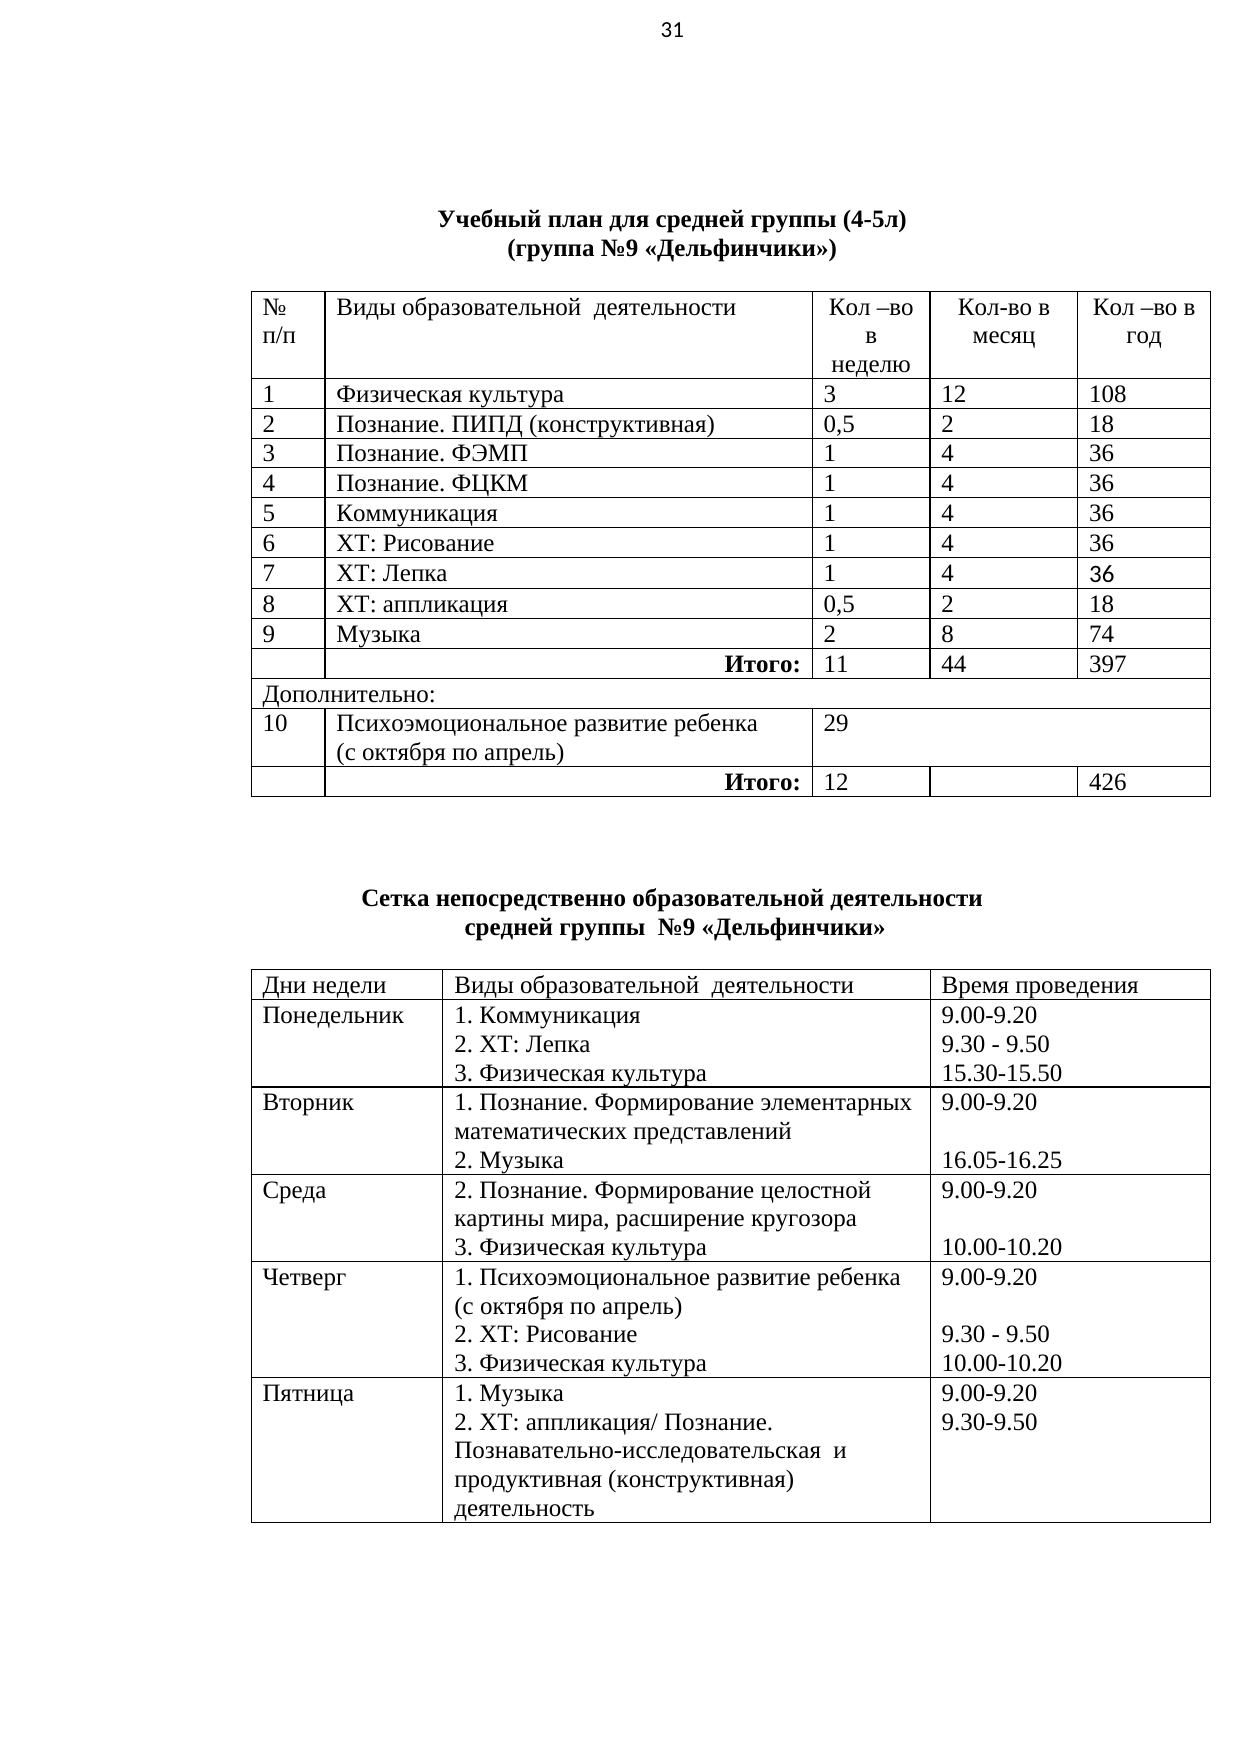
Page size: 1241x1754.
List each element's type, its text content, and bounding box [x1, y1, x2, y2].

table_cell 6 [252, 528, 324, 557]
table_cell 7 [252, 558, 324, 588]
table_cell 44 [931, 649, 1077, 678]
table_cell 10 [252, 709, 324, 766]
text Учебный план для средней группы (4-5л) [177, 204, 1167, 233]
table_cell 12 [931, 379, 1077, 408]
table_cell ХТ: аппликация [326, 589, 812, 618]
table_cell ХТ: Лепка [326, 558, 812, 588]
table_cell 1. Психоэмоциональное развитие ребенка (с октября по апрель) 2. ХТ: Рисование 3. Физическая культура [443, 1262, 930, 1377]
table_cell Психоэмоциональное развитие ребенка (с октября по апрель) [326, 709, 812, 766]
table_cell 1. Музыка 2. ХТ: аппликация/ Познание. Познавательно-исследовательская и продуктивная (конструктивная) деятельность [443, 1378, 930, 1522]
table_cell Понедельник [252, 1000, 442, 1086]
table_cell ХТ: Рисование [326, 528, 812, 557]
table_cell Среда [252, 1175, 442, 1261]
table_cell Итого: [326, 649, 812, 678]
text средней группы №9 «Дельфинчики» [177, 912, 1167, 941]
table_cell Дополнительно: [252, 679, 1210, 707]
text (группа №9 «Дельфинчики») [177, 233, 1167, 262]
text Сетка непосредственно образовательной деятельности [177, 883, 1167, 912]
table_cell 2 [931, 409, 1077, 437]
table_cell [252, 767, 324, 796]
table_cell 11 [813, 649, 929, 678]
table_header Виды образовательной деятельности [326, 292, 812, 378]
table_cell 5 [252, 498, 324, 527]
table_header Время проведения [931, 970, 1210, 999]
table_cell 9 [252, 619, 324, 648]
table_cell [931, 767, 1077, 796]
table_cell 12 [813, 767, 929, 796]
table_cell Познание. ФЦКМ [326, 468, 812, 497]
table_cell 1 [813, 528, 929, 557]
table_header Кол-во в месяц [931, 292, 1077, 378]
table_header № п/п [252, 292, 324, 378]
table_cell 4 [931, 439, 1077, 467]
table_header Дни недели [252, 970, 442, 999]
table_cell 36 [1078, 439, 1210, 467]
table_cell [252, 649, 324, 678]
table_header Виды образовательной деятельности [443, 970, 930, 999]
table_cell 4 [252, 468, 324, 497]
table_header Кол –во в год [1078, 292, 1210, 378]
table_cell Познание. ФЭМП [326, 439, 812, 467]
table_cell 9.00-9.20 16.05-16.25 [931, 1088, 1210, 1174]
table_cell 4 [931, 468, 1077, 497]
table_cell 1 [813, 558, 929, 588]
table_cell 1 [813, 439, 929, 467]
table_cell 36 [1078, 528, 1210, 557]
table_cell 1. Коммуникация 2. ХТ: Лепка 3. Физическая культура [443, 1000, 930, 1086]
table_cell 1 [813, 498, 929, 527]
table_cell 18 [1078, 589, 1210, 618]
table_cell 426 [1078, 767, 1210, 796]
table_cell Коммуникация [326, 498, 812, 527]
table_cell 9.00-9.20 10.00-10.20 [931, 1175, 1210, 1261]
table_cell 36 [1078, 468, 1210, 497]
table_cell 2 [931, 589, 1077, 618]
table_cell 3 [252, 439, 324, 467]
table_cell 9.00-9.20 9.30 - 9.50 10.00-10.20 [931, 1262, 1210, 1377]
table_cell 4 [931, 528, 1077, 557]
table_cell 9.00-9.20 9.30-9.50 [931, 1378, 1210, 1522]
table_cell 36 [1078, 558, 1210, 588]
table_cell 108 [1078, 379, 1210, 408]
table_cell 3 [813, 379, 929, 408]
table_cell Физическая культура [326, 379, 812, 408]
table_cell Познание. ПИПД (конструктивная) [326, 409, 812, 437]
table_cell Четверг [252, 1262, 442, 1377]
table_cell 29 [813, 709, 1210, 766]
table_cell 8 [252, 589, 324, 618]
table_cell 36 [1078, 498, 1210, 527]
table_cell 4 [931, 558, 1077, 588]
table_cell Пятница [252, 1378, 442, 1522]
table_cell Музыка [326, 619, 812, 648]
table_cell 0,5 [813, 589, 929, 618]
table_cell 2. Познание. Формирование целостной картины мира, расширение кругозора 3. Физическая культура [443, 1175, 930, 1261]
table_cell 0,5 [813, 409, 929, 437]
table_header Кол –во в неделю [813, 292, 929, 378]
table_cell Итого: [326, 767, 812, 796]
table_cell 8 [931, 619, 1077, 648]
table_cell 2 [813, 619, 929, 648]
table_cell 1. Познание. Формирование элементарных математических представлений 2. Музыка [443, 1088, 930, 1174]
table_cell 2 [252, 409, 324, 437]
table_cell 1 [813, 468, 929, 497]
table_cell 397 [1078, 649, 1210, 678]
table_cell 1 [252, 379, 324, 408]
table_cell 18 [1078, 409, 1210, 437]
table_cell Вторник [252, 1088, 442, 1174]
table_cell 9.00-9.20 9.30 - 9.50 15.30-15.50 [931, 1000, 1210, 1086]
table_cell 4 [931, 498, 1077, 527]
table_cell 74 [1078, 619, 1210, 648]
